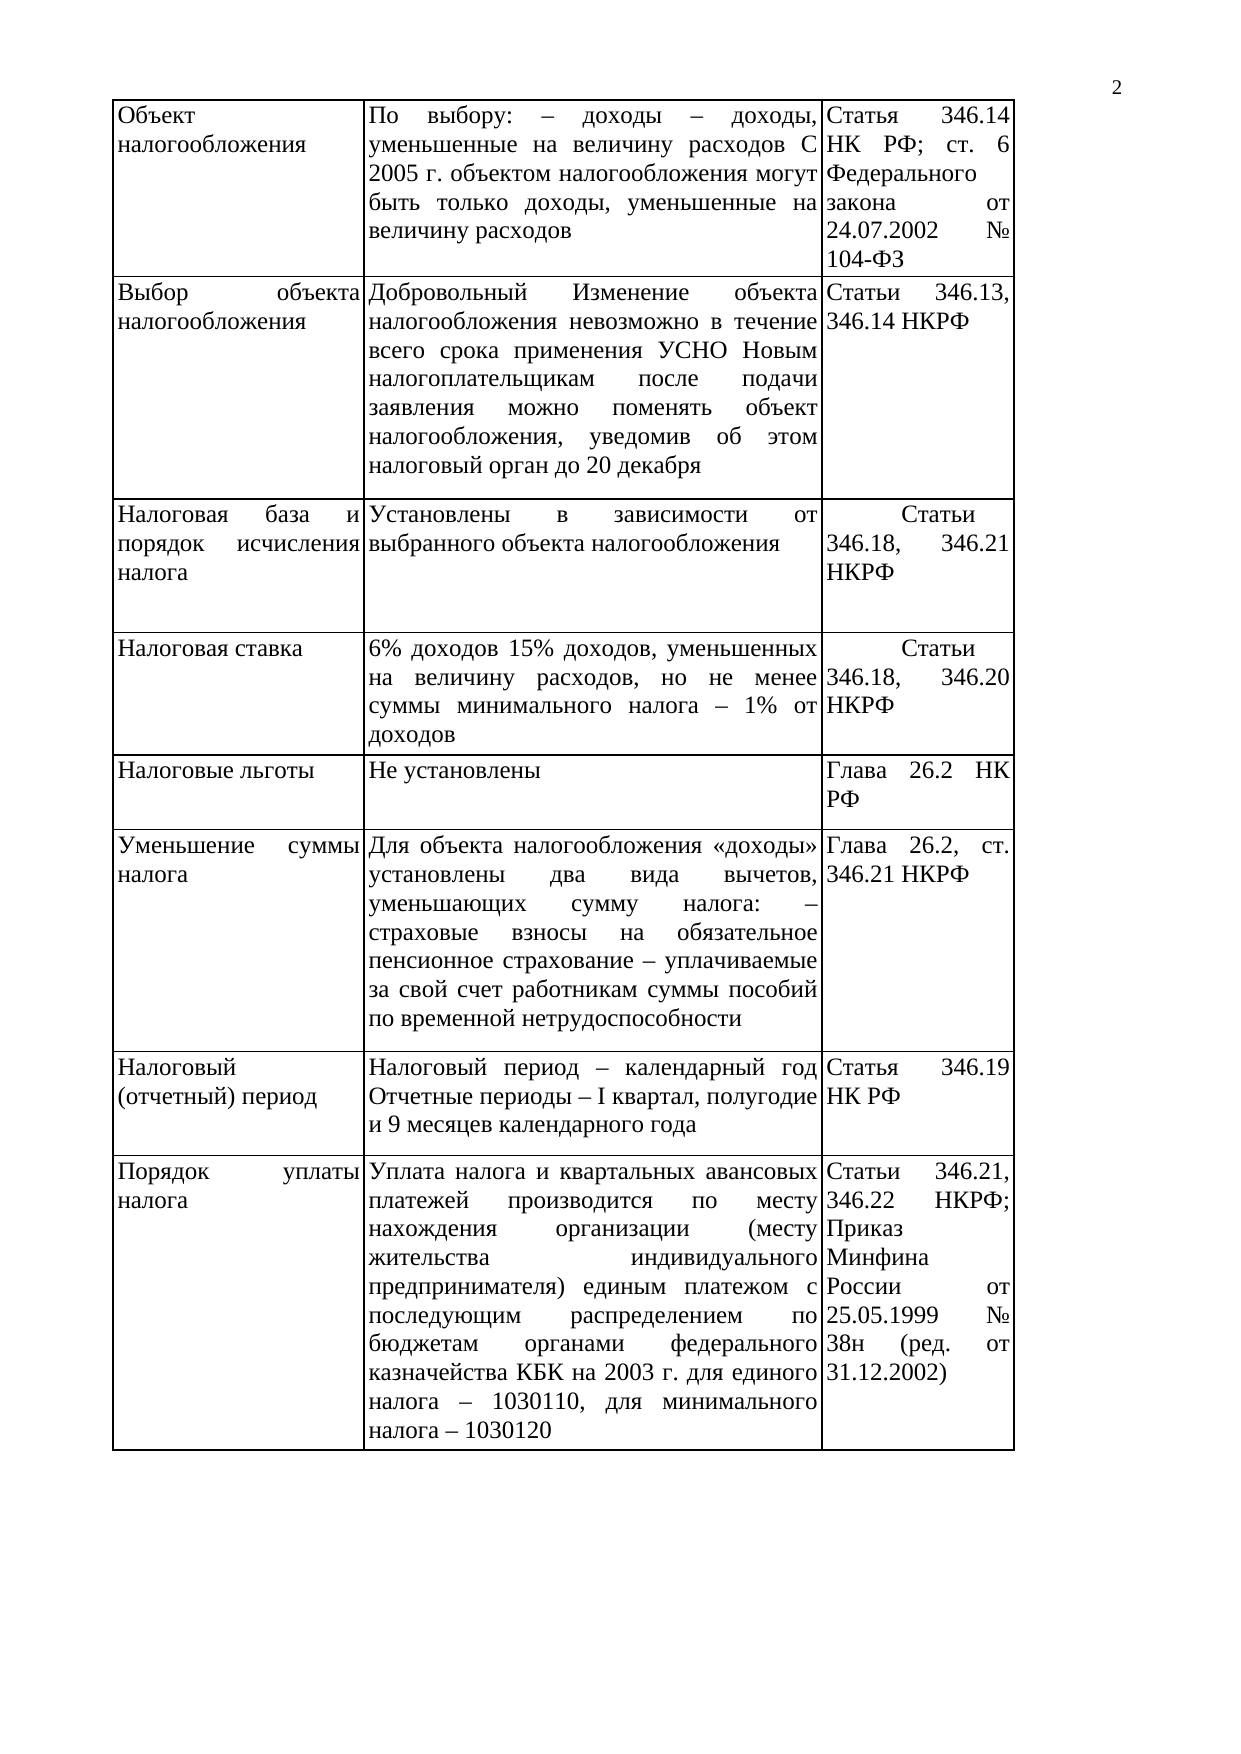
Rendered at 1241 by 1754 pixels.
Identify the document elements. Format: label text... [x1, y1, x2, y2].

table_cell Статьи 346.21, 346.22 НКРФ; Приказ Минфина России от 25.05.1999 № 38н (ред. от 31.12.2002) [823, 1156, 1013, 1449]
table_cell Уплата налога и квартальных авансовых платежей производится по месту нахождения организации (месту жительства индивидуального предпринимателя) единым платежом с последующим распределением по бюджетам органами федерального казначейства КБК на 2003 г. для единого налога – 1030110, для минимального налога – 1030120 [365, 1156, 821, 1449]
table_cell Налоговый период – календарный год Отчетные периоды – I квартал, полугодие и 9 месяцев календарного года [365, 1052, 821, 1154]
table_cell Установлены в зависимости от выбранного объекта налогообложения [365, 500, 821, 631]
table_cell Статьи 346.18, 346.20 НКРФ [823, 633, 1013, 754]
table_cell Для объекта налогообложения «доходы» установлены два вида вычетов, уменьшающих сумму налога: – страховые взносы на обязательное пенсионное страхование – уплачиваемые за свой счет работникам суммы пособий по временной нетрудоспособности [365, 830, 821, 1051]
table_cell Глава 26.2, ст. 346.21 НКРФ [823, 830, 1013, 1051]
table_cell Уменьшение суммы налога [114, 830, 363, 1051]
table_cell Статья 346.14 НК РФ; ст. 6 Федерального закона от 24.07.2002 № 104-ФЗ [823, 101, 1013, 276]
table_cell Статья 346.19 НК РФ [823, 1052, 1013, 1154]
table_cell Налоговая ставка [114, 633, 363, 754]
table_cell Объект налогообложения [114, 101, 363, 276]
table_cell Выбор объекта налогообложения [114, 277, 363, 498]
table_cell Налоговые льготы [114, 756, 363, 829]
table_cell Статьи 346.13, 346.14 НКРФ [823, 277, 1013, 498]
table_cell Статьи 346.18, 346.21 НКРФ [823, 500, 1013, 631]
table_cell 6% доходов 15% доходов, уменьшенных на величину расходов, но не менее суммы минимального налога – 1% от доходов [365, 633, 821, 754]
table_cell Глава 26.2 НК РФ [823, 756, 1013, 829]
table_cell По выбору: – доходы – доходы, уменьшенные на величину расходов С 2005 г. объектом налогообложения могут быть только доходы, уменьшенные на величину расходов [365, 101, 821, 276]
table_cell Налоговая база и порядок исчисления налога [114, 500, 363, 631]
table_cell Порядок уплаты налога [114, 1156, 363, 1449]
table_cell Добровольный Изменение объекта налогообложения невозможно в течение всего срока применения УСНО Новым налогоплательщикам после подачи заявления можно поменять объект налогообложения, уведомив об этом налоговый орган до 20 декабря [365, 277, 821, 498]
table_cell Налоговый (отчетный) период [114, 1052, 363, 1154]
table_cell Не установлены [365, 756, 821, 829]
